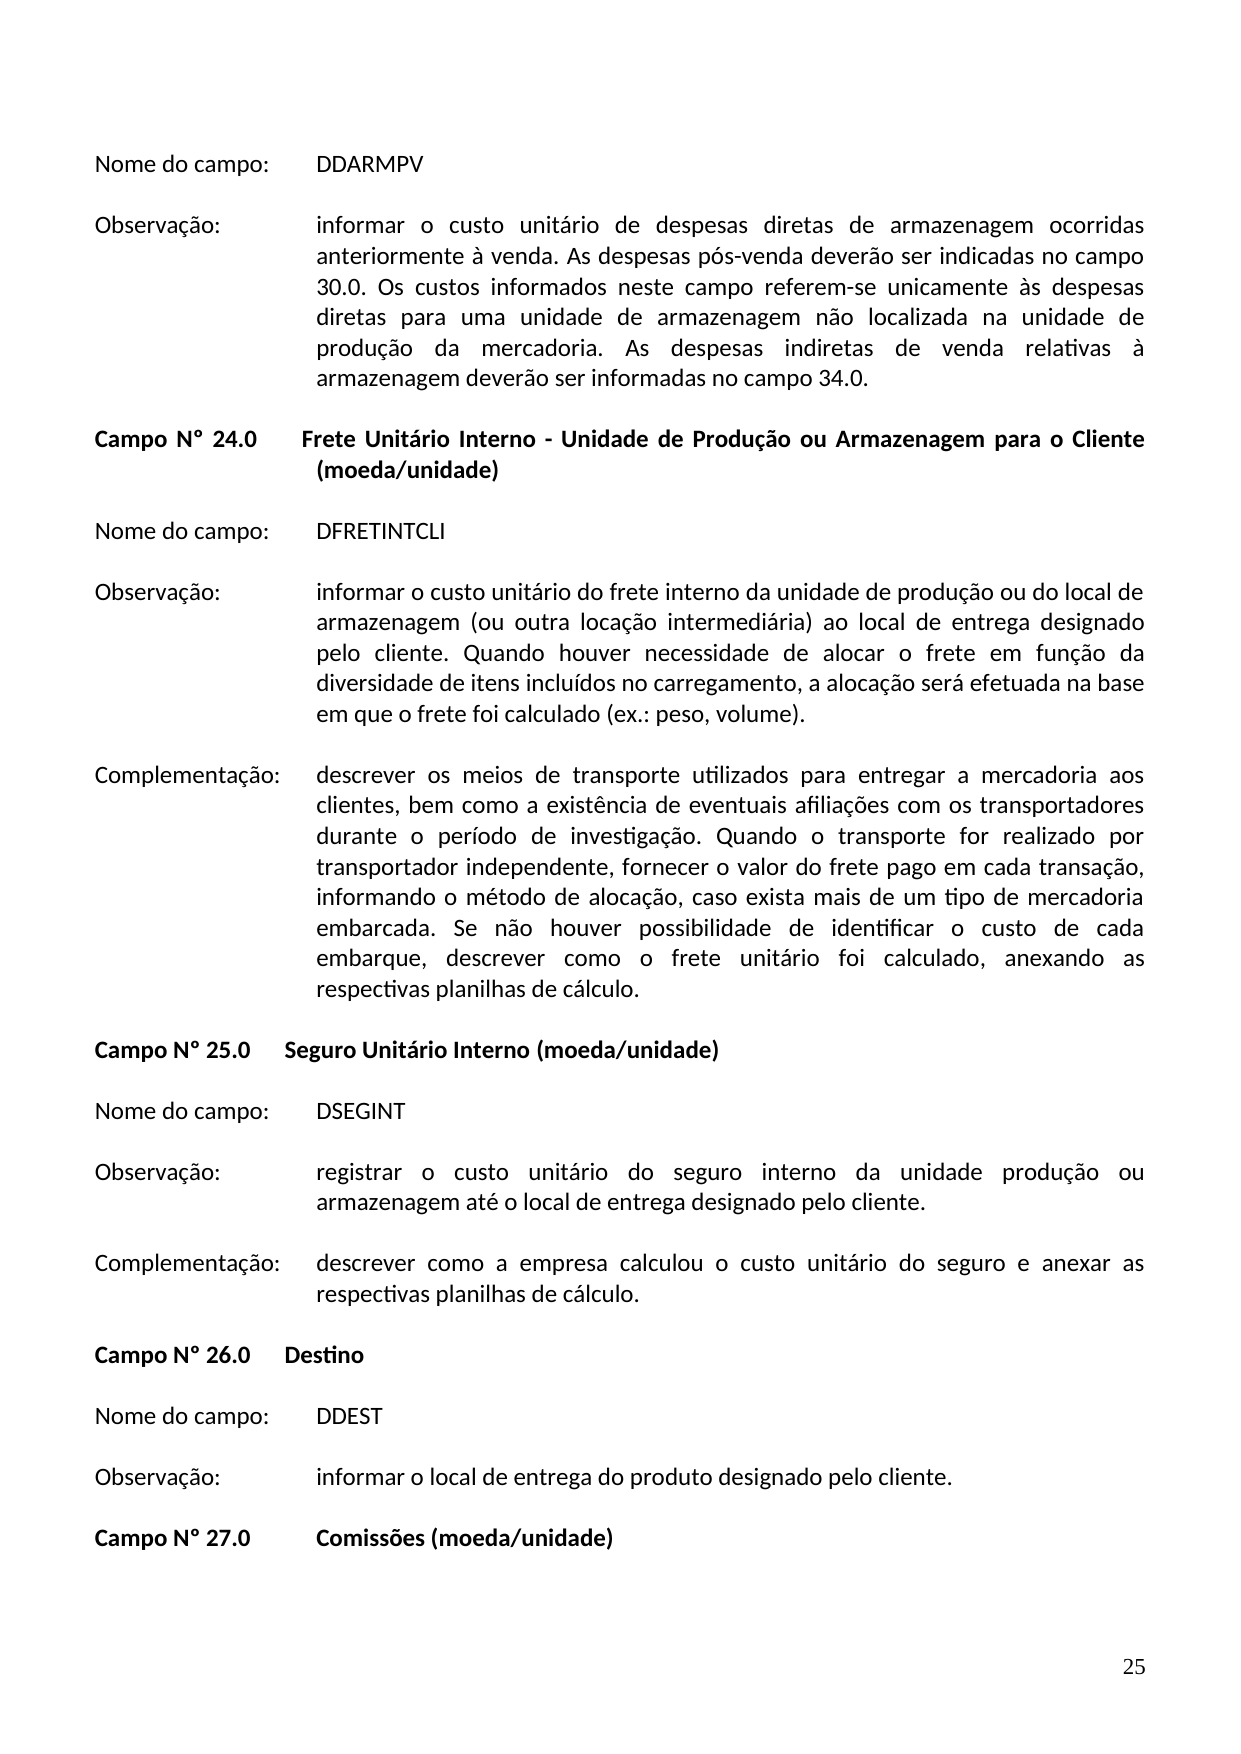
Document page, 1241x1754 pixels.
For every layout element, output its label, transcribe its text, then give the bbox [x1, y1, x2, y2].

text Campo Nº 27.0 Comissões (moeda/unidade) [94, 1522, 1146, 1553]
text Observação: informar o custo unitário do frete interno da unidade de produção ou do local de armazenagem (ou outra locação intermediária) ao local de entrega designado pelo cliente. Quando houver necessidade de alocar o frete em função da diversidade de itens incluídos no carregamento, a alocação será efetuada na base em que o frete foi calculado (ex.: peso, volume). [94, 576, 1146, 728]
text Nome do campo: DFRETINTCLI [94, 515, 1146, 545]
text Campo Nº 26.0 Destino [94, 1339, 1146, 1369]
text Observação: informar o custo unitário de despesas diretas de armazenagem ocorridas anteriormente à venda. As despesas pós-venda deverão ser indicadas no campo 30.0. Os custos informados neste campo referem-se unicamente às despesas diretas para uma unidade de armazenagem não localizada na unidade de produção da mercadoria. As despesas indiretas de venda relativas à armazenagem deverão ser informadas no campo 34.0. [94, 210, 1146, 393]
text Complementação: descrever como a empresa calculou o custo unitário do seguro e anexar as respectivas planilhas de cálculo. [94, 1247, 1146, 1308]
text Campo Nº 24.0 Frete Unitário Interno - Unidade de Produção ou Armazenagem para o Cliente (moeda/unidade) [94, 423, 1146, 484]
text Nome do campo: DSEGINT [94, 1095, 1146, 1125]
text Nome do campo: DDEST [94, 1400, 1146, 1431]
text Observação: informar o local de entrega do produto designado pelo cliente. [94, 1461, 1146, 1492]
text Nome do campo: DDARMPV [94, 149, 1146, 179]
text Campo Nº 25.0 Seguro Unitário Interno (moeda/unidade) [94, 1034, 1146, 1064]
text Observação: registrar o custo unitário do seguro interno da unidade produção ou armazenagem até o local de entrega designado pelo cliente. [94, 1156, 1146, 1217]
text Complementação: descrever os meios de transporte utilizados para entregar a mercadoria aos clientes, bem como a existência de eventuais afiliações com os transportadores durante o período de investigação. Quando o transporte for realizado por transportador independente, fornecer o valor do frete pago em cada transação, informando o método de alocação, caso exista mais de um tipo de mercadoria embarcada. Se não houver possibilidade de identificar o custo de cada embarque, descrever como o frete unitário foi calculado, anexando as respectivas planilhas de cálculo. [94, 759, 1146, 1003]
